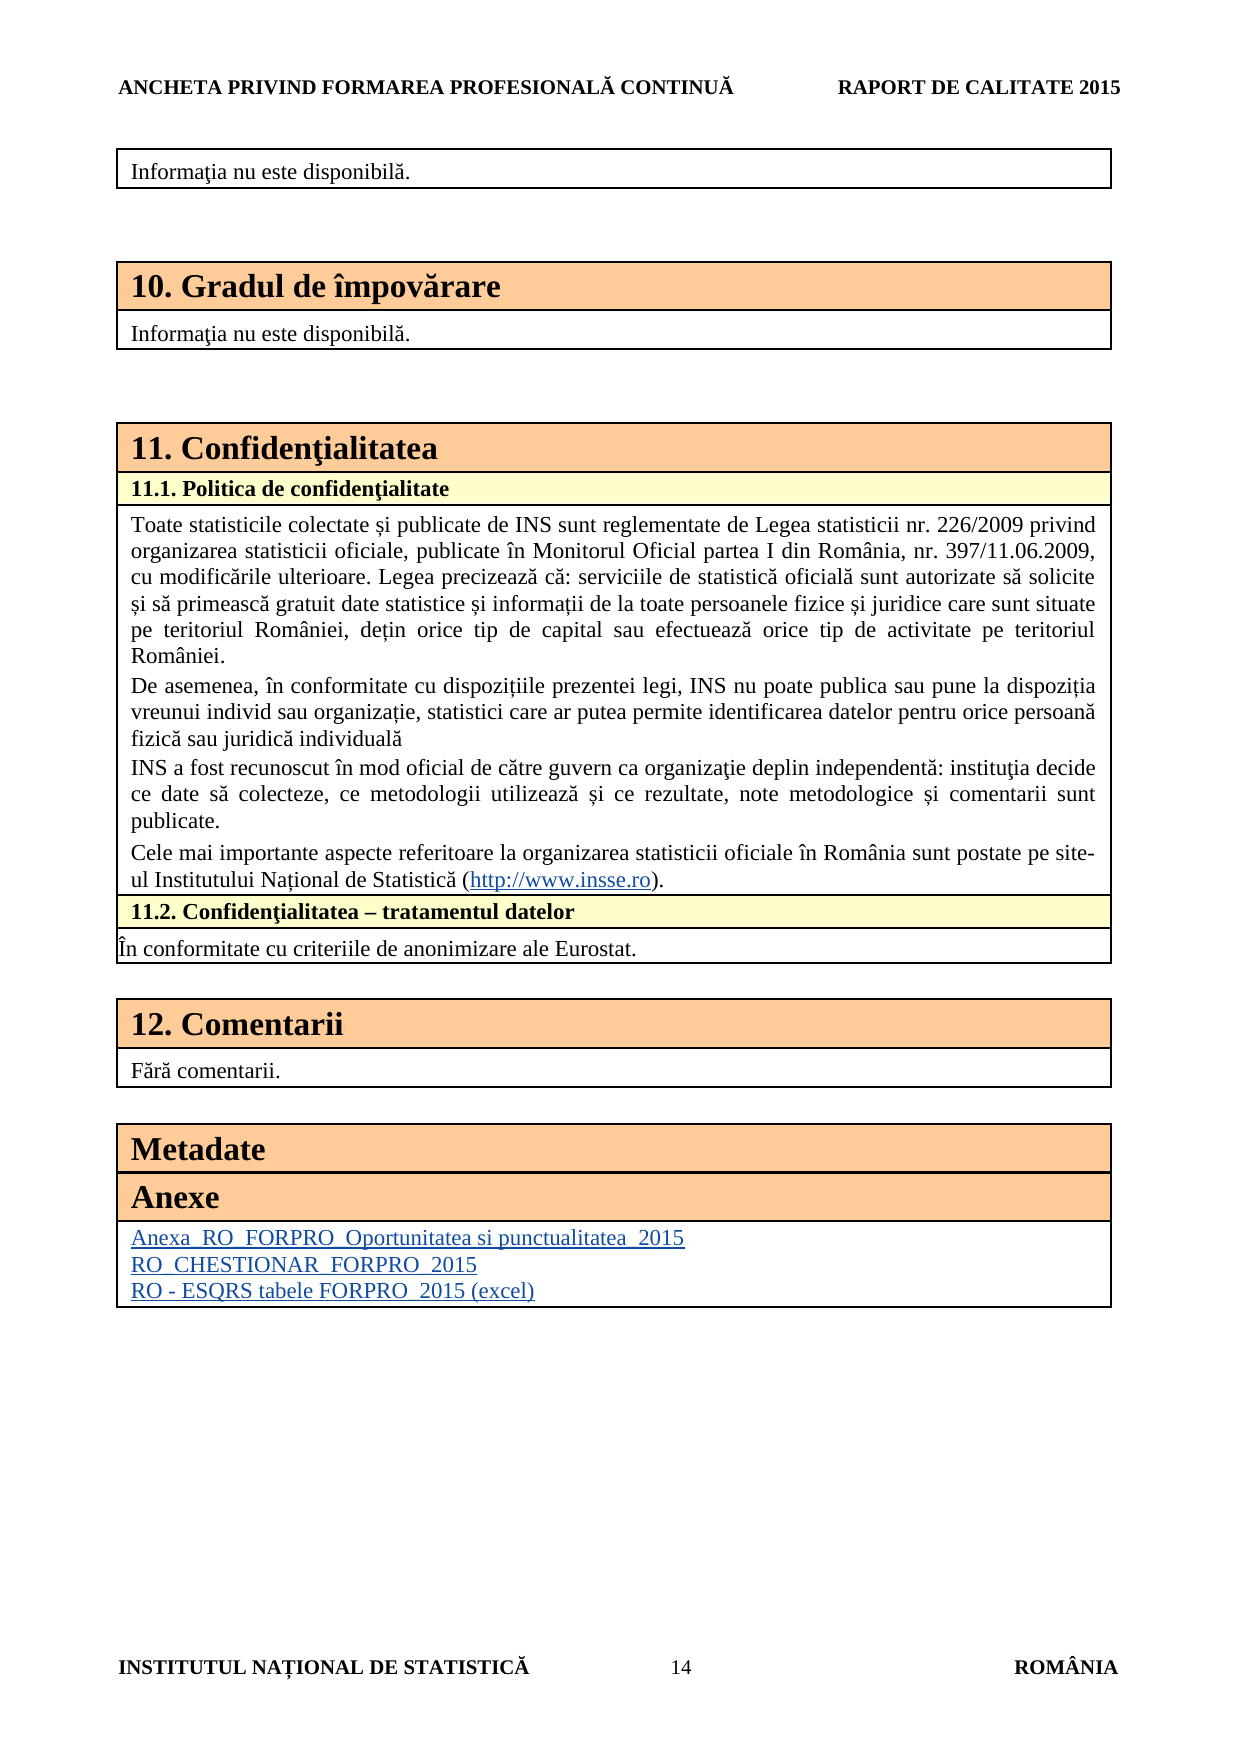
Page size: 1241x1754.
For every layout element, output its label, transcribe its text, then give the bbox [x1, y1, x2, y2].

table_cell 11.1. Politica de confidenţialitate [118, 473, 1110, 503]
table_cell Anexe [118, 1174, 1110, 1220]
table_header Metadate [118, 1125, 1110, 1171]
table_cell Toate statisticile colectate și publicate de INS sunt reglementate de Legea statisticii nr. 226/2009 privind organizarea statisticii oficiale, publicate în Monitorul Oficial partea I din România, nr. 397/11.06.2009, cu modificările ulterioare. Legea precizează că: serviciile de statistică oficială sunt autorizate să solicite și să primească gratuit date statistice și informații de la toate persoanele fizice și juridice care sunt situate pe teritoriul României, dețin orice tip de capital sau efectuează orice tip de activitate pe teritoriul României. De asemenea, în conformitate cu dispozițiile prezentei legi, INS nu poate publica sau pune la dispoziția vreunui individ sau organizație, statistici care ar putea permite identificarea datelor pentru orice persoană fizică sau juridică individuală INS a fost recunoscut în mod oficial de către guvern ca organizaţie deplin independentă: instituţia decide ce date să colecteze, ce metodologii utilizează și ce rezultate, note metodologice și comentarii sunt publicate. Cele mai importante aspecte referitoare la organizarea statisticii oficiale în România sunt postate pe site-ul Institutului Național de Statistică (http://www.insse.ro). [118, 506, 1110, 894]
table_header 11. Confidenţialitatea [118, 424, 1110, 471]
table_header 12. Comentarii [118, 1000, 1110, 1047]
table_header 10. Gradul de împovărare [118, 263, 1110, 309]
table_cell 11.2. Confidenţialitatea – tratamentul datelor [118, 896, 1110, 927]
table_cell Anexa_RO_FORPRO_Oportunitatea si punctualitatea_2015 RO_CHESTIONAR_FORPRO_2015 RO - ESQRS tabele FORPRO_2015 (excel) [118, 1222, 1110, 1306]
table_cell Fără comentarii. [118, 1049, 1110, 1086]
table_cell Informaţia nu este disponibilă. [118, 150, 1110, 187]
table_cell Informaţia nu este disponibilă. [118, 311, 1110, 348]
table_cell În conformitate cu criteriile de anonimizare ale Eurostat. [118, 929, 1110, 962]
